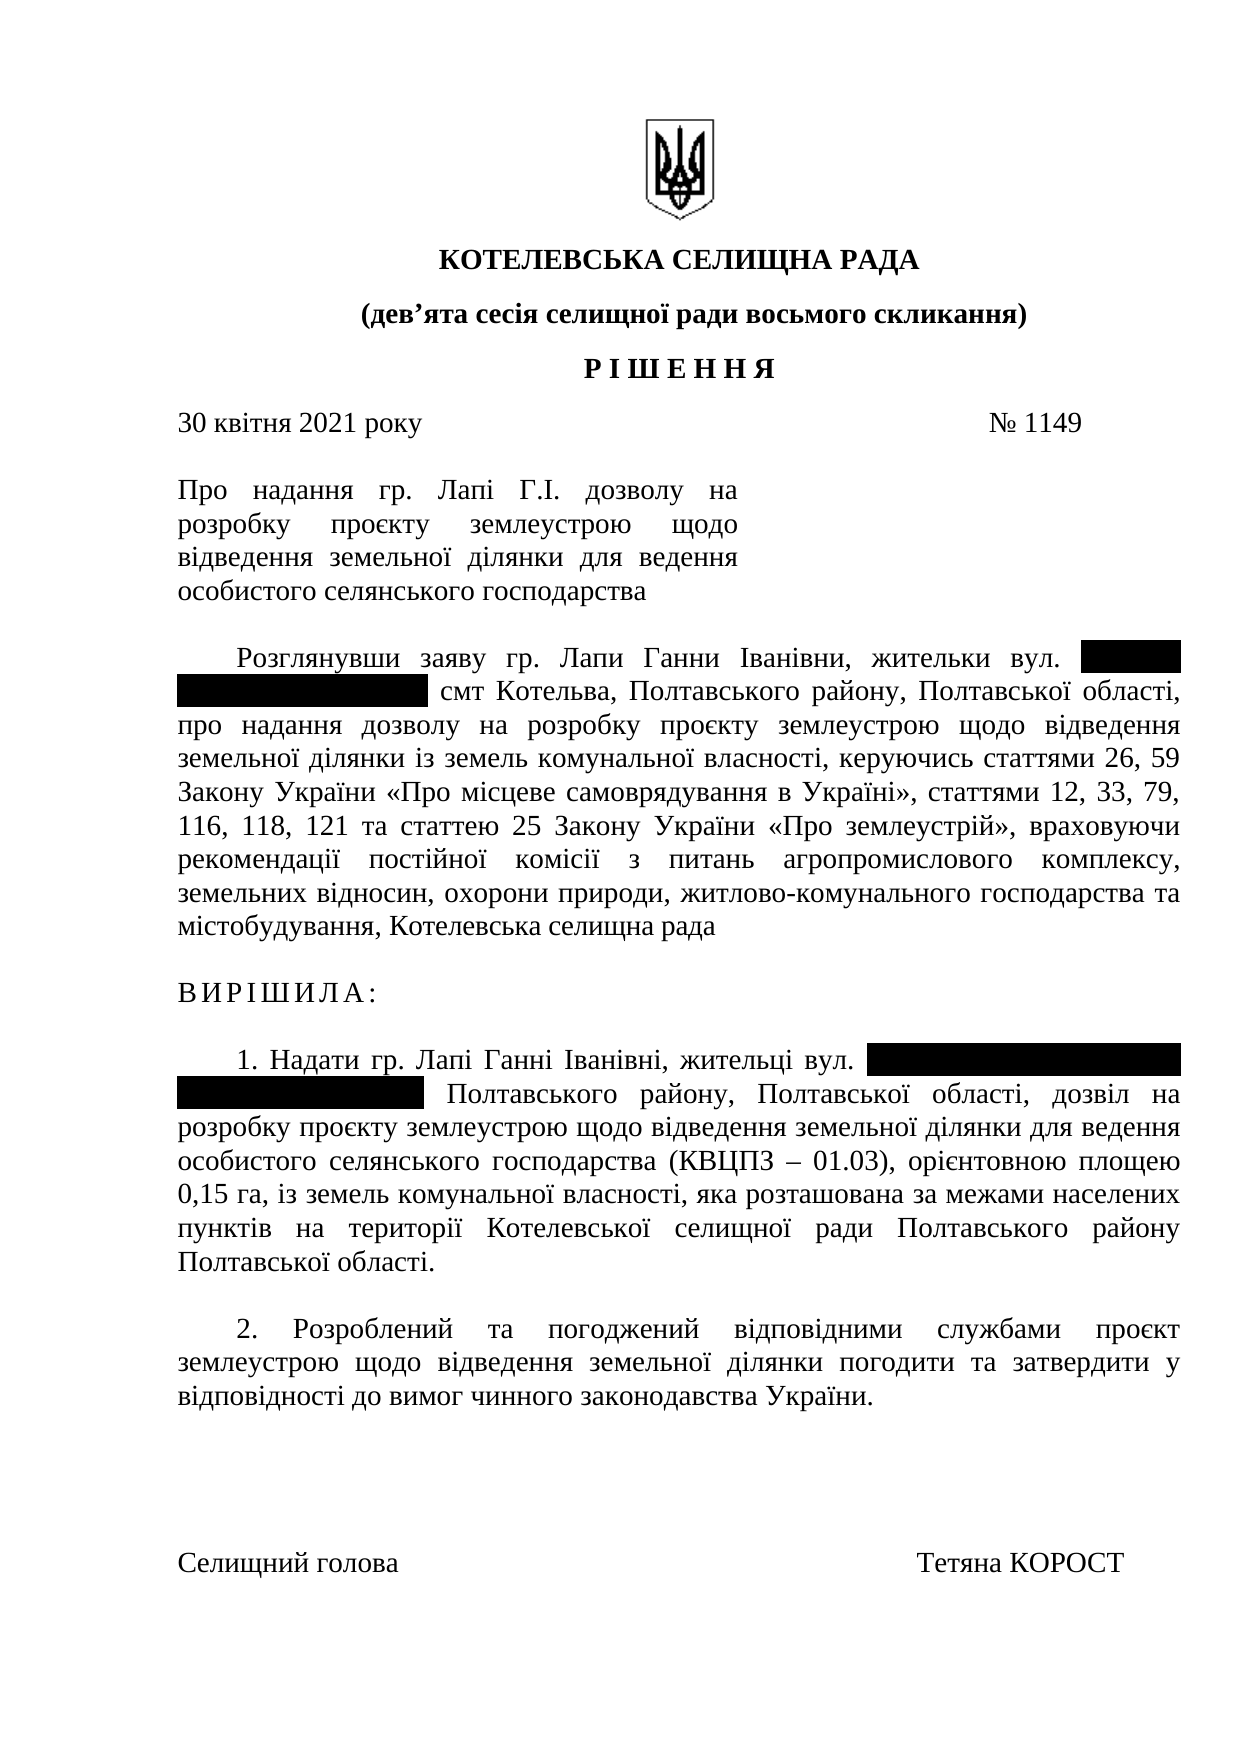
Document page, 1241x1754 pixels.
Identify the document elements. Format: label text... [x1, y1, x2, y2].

text Селищний голова Тетяна КОРОСТ [177, 1546, 1181, 1579]
text 30 квітня 2021 року № 1149 [177, 405, 1181, 439]
text Розглянувши заяву гр. Лапи Ганни Іванівни, жительки вул. Богдана Хмельницького, 53, смт Котельва, Полтавського району, Полтавської області, про надання дозволу на розробку проєкту землеустрою щодо відведення земельної ділянки із земель комунальної власності, керуючись статтями 26, 59 Закону України «Про місцеве самоврядування в Україні», статтями 12, 33, 79, 116, 118, 121 та статтею 25 Закону України «Про землеустрій», враховуючи рекомендації постійної комісії з питань агропромислового комплексу, земельних відносин, охорони природи, житлово-комунального господарства та містобудування, Котелевська селищна рада [177, 640, 1181, 942]
text 2. Розроблений та погоджений відповідними службами проєкт землеустрою щодо відведення земельної ділянки погодити та затвердити у відповідності до вимог чинного законодавства України. [177, 1311, 1181, 1411]
picture [640, 118, 719, 222]
text КОТЕЛЕВСЬКА СЕЛИЩНА РАДА [177, 242, 1181, 276]
text (дев’ята сесія селищної ради восьмого скликання) [177, 296, 1211, 330]
text Про надання гр. Лапі Г.І. дозволу на розробку проєкту землеустрою щодо відведення земельної ділянки для ведення особистого селянського господарства [177, 472, 738, 606]
text ВИРІШИЛА: [177, 975, 1181, 1009]
text 1. Надати гр. Лапі Ганні Іванівні, жительці вул. Богдана Хмельницького, 53, смт Котельва, Полтавського району, Полтавської області, дозвіл на розробку проєкту землеустрою щодо відведення земельної ділянки для ведення особистого селянського господарства (КВЦПЗ – 01.03), орієнтовною площею 0,15 га, із земель комунальної власності, яка розташована за межами населених пунктів на території Котелевської селищної ради Полтавського району Полтавської області. [177, 1042, 1181, 1277]
text Р І Ш Е Н Н Я [177, 351, 1181, 384]
